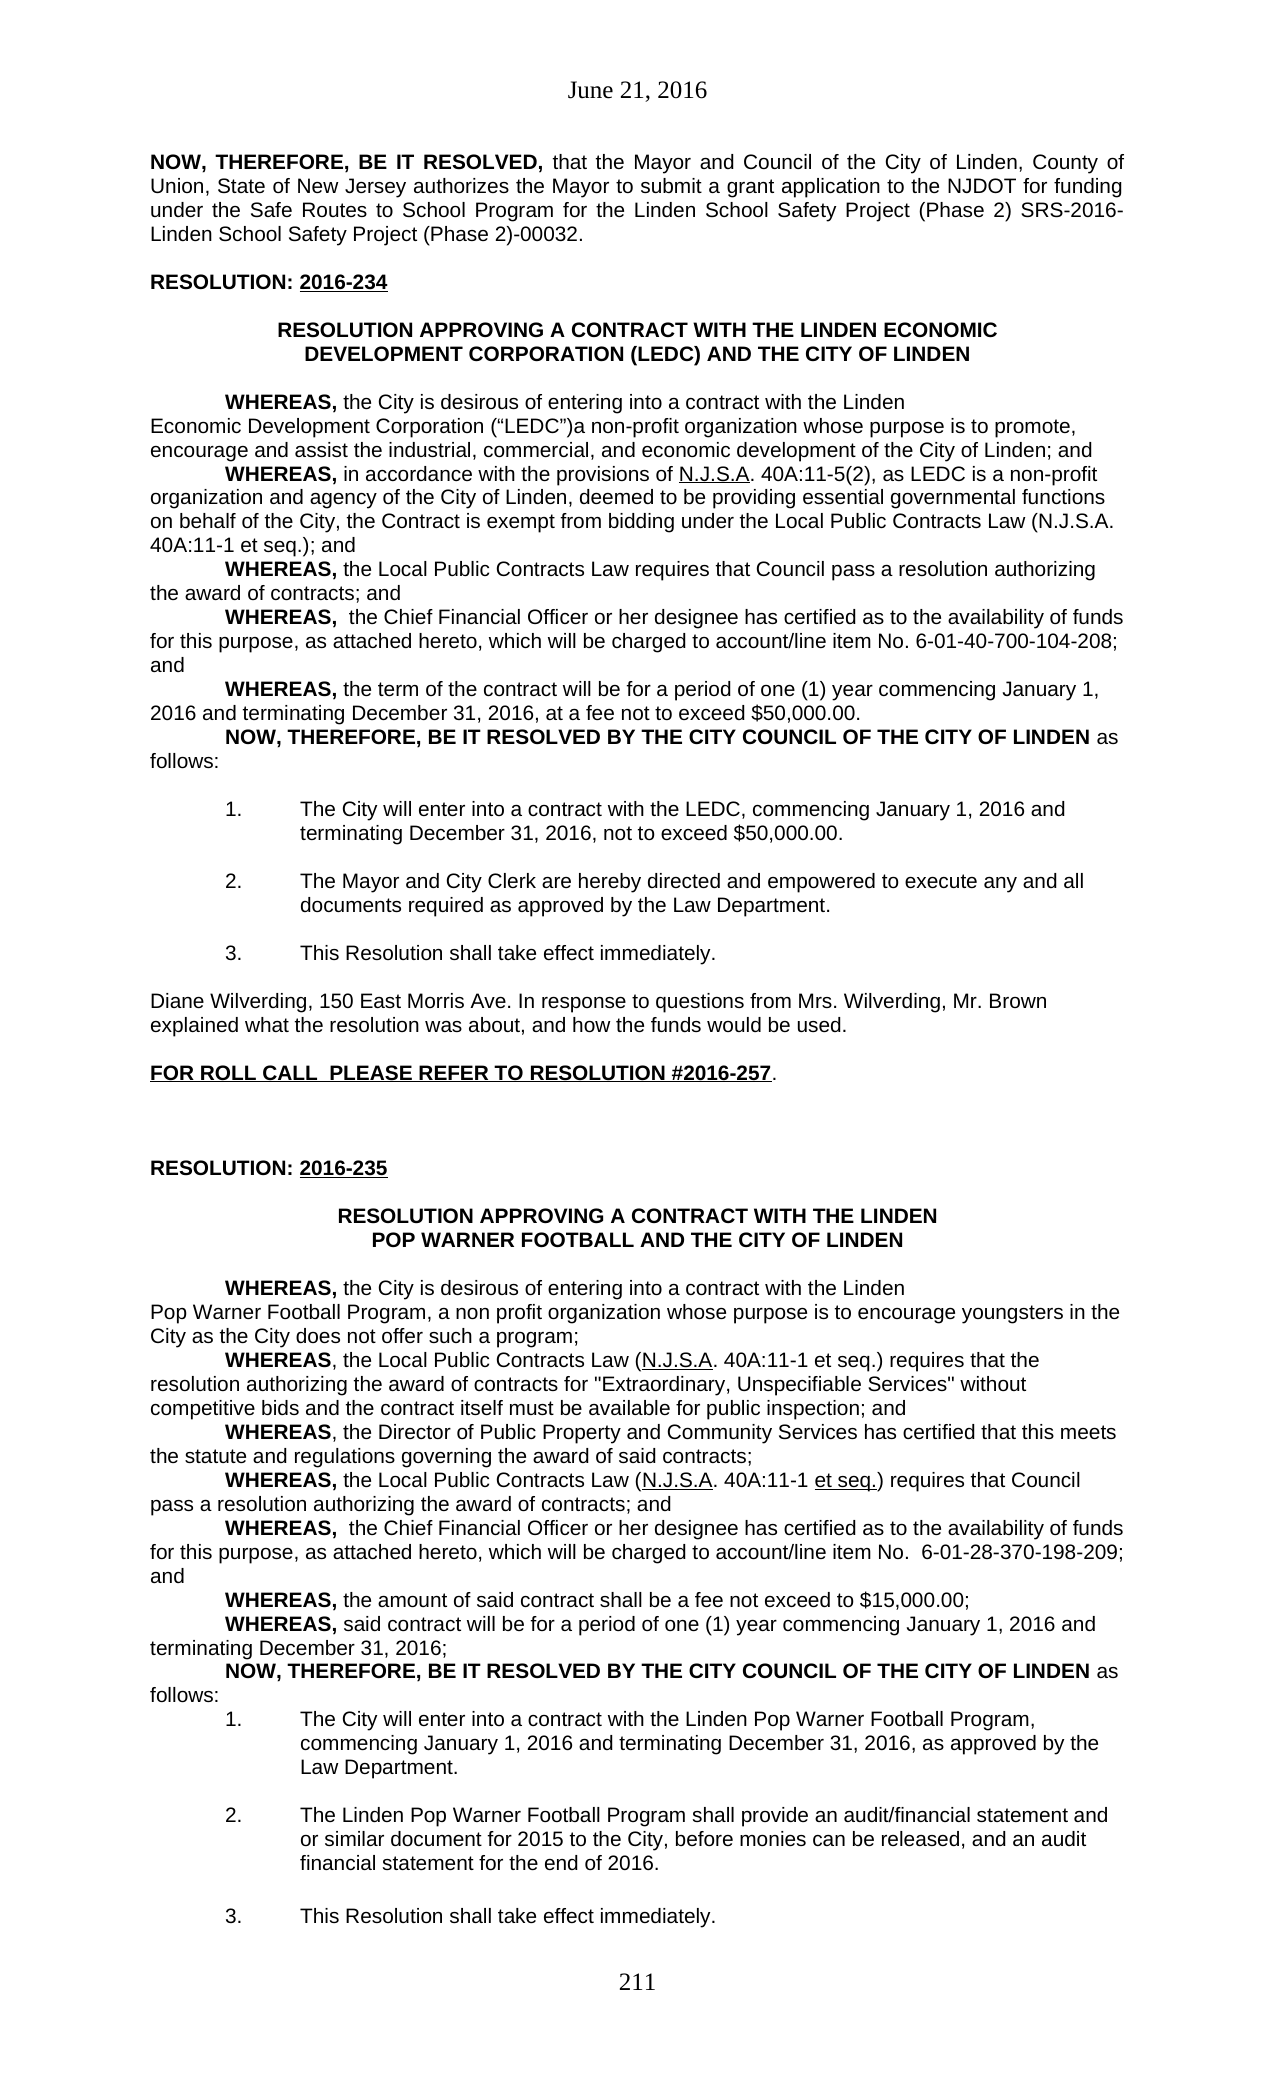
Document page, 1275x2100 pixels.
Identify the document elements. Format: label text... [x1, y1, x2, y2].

text 2. The Linden Pop Warner Football Program shall provide an audit/financial statement and or similar document for 2015 to the City, before monies can be released, and an audit financial statement for the end of 2016. [225, 1803, 1125, 1875]
text NOW, THEREFORE, BE IT RESOLVED BY THE CITY COUNCIL OF THE CITY OF LINDEN as follows: [150, 1659, 1125, 1707]
text WHEREAS, the amount of said contract shall be a fee not exceed to $15,000.00; [150, 1587, 1125, 1611]
text Diane Wilverding, 150 East Morris Ave. In response to questions from Mrs. Wilverding, Mr. Brown explained what the resolution was about, and how the funds would be used. [150, 988, 1125, 1036]
text DEVELOPMENT CORPORATION (LEDC) AND THE CITY OF LINDEN [150, 342, 1125, 366]
text 1. The City will enter into a contract with the Linden Pop Warner Football Program, commencing January 1, 2016 and terminating December 31, 2016, as approved by the Law Department. [225, 1707, 1125, 1779]
text NOW, THEREFORE, BE IT RESOLVED, that the Mayor and Council of the City of Linden, County of Union, State of New Jersey authorizes the Mayor to submit a grant application to the NJDOT for funding under the Safe Routes to School Program for the Linden School Safety Project (Phase 2) SRS-2016-Linden School Safety Project (Phase 2)-00032. [150, 150, 1125, 246]
text 3. This Resolution shall take effect immediately. [225, 1904, 1125, 1928]
text WHEREAS, the Local Public Contracts Law (N.J.S.A. 40A:11-1 et seq.) requires that Council pass a resolution authorizing the award of contracts; and [150, 1468, 1125, 1516]
text FOR ROLL CALL PLEASE REFER TO RESOLUTION #2016-257. [150, 1060, 1125, 1084]
text NOW, THEREFORE, BE IT RESOLVED BY THE CITY COUNCIL OF THE CITY OF LINDEN as follows: [150, 725, 1125, 773]
text WHEREAS, the term of the contract will be for a period of one (1) year commencing January 1, 2016 and terminating December 31, 2016, at a fee not to exceed $50,000.00. [150, 677, 1125, 725]
text WHEREAS, the Chief Financial Officer or her designee has certified as to the availability of funds for this purpose, as attached hereto, which will be charged to account/line item No. 6-01-40-700-104-208; and [150, 605, 1125, 677]
text WHEREAS, the Director of Public Property and Community Services has certified that this meets the statute and regulations governing the award of said contracts; [150, 1420, 1125, 1468]
text WHEREAS, the Local Public Contracts Law (N.J.S.A. 40A:11-1 et seq.) requires that the resolution authorizing the award of contracts for "Extraordinary, Unspecifiable Services" without competitive bids and the contract itself must be available for public inspection; and [150, 1348, 1125, 1420]
text Pop Warner Football Program, a non profit organization whose purpose is to encourage youngsters in the City as the City does not offer such a program; [150, 1300, 1125, 1348]
text 3. This Resolution shall take effect immediately. [225, 941, 1125, 964]
text WHEREAS, the Local Public Contracts Law requires that Council pass a resolution authorizing the award of contracts; and [150, 557, 1125, 605]
text Economic Development Corporation (“LEDC”)a non-profit organization whose purpose is to promote, encourage and assist the industrial, commercial, and economic development of the City of Linden; and [150, 413, 1125, 461]
text WHEREAS, said contract will be for a period of one (1) year commencing January 1, 2016 and terminating December 31, 2016; [150, 1611, 1125, 1659]
text WHEREAS, the City is desirous of entering into a contract with the Linden [150, 1276, 1125, 1300]
text WHEREAS, in accordance with the provisions of N.J.S.A. 40A:11-5(2), as LEDC is a non-profit organization and agency of the City of Linden, deemed to be providing essential governmental functions on behalf of the City, the Contract is exempt from bidding under the Local Public Contracts Law (N.J.S.A. 40A:11-1 et seq.); and [150, 461, 1125, 557]
text RESOLUTION: 2016-234 [150, 270, 1125, 294]
text WHEREAS, the City is desirous of entering into a contract with the Linden [225, 389, 1125, 413]
text 1. The City will enter into a contract with the LEDC, commencing January 1, 2016 and terminating December 31, 2016, not to exceed $50,000.00. [225, 797, 1125, 845]
text RESOLUTION: 2016-235 [150, 1156, 1125, 1180]
text RESOLUTION APPROVING A CONTRACT WITH THE LINDEN [150, 1204, 1125, 1228]
text WHEREAS, the Chief Financial Officer or her designee has certified as to the availability of funds for this purpose, as attached hereto, which will be charged to account/line item No. 6-01-28-370-198-209; and [150, 1516, 1125, 1587]
text POP WARNER FOOTBALL AND THE CITY OF LINDEN [150, 1228, 1125, 1252]
text 2. The Mayor and City Clerk are hereby directed and empowered to execute any and all documents required as approved by the Law Department. [225, 869, 1125, 917]
text RESOLUTION APPROVING A CONTRACT WITH THE LINDEN ECONOMIC [150, 318, 1125, 342]
